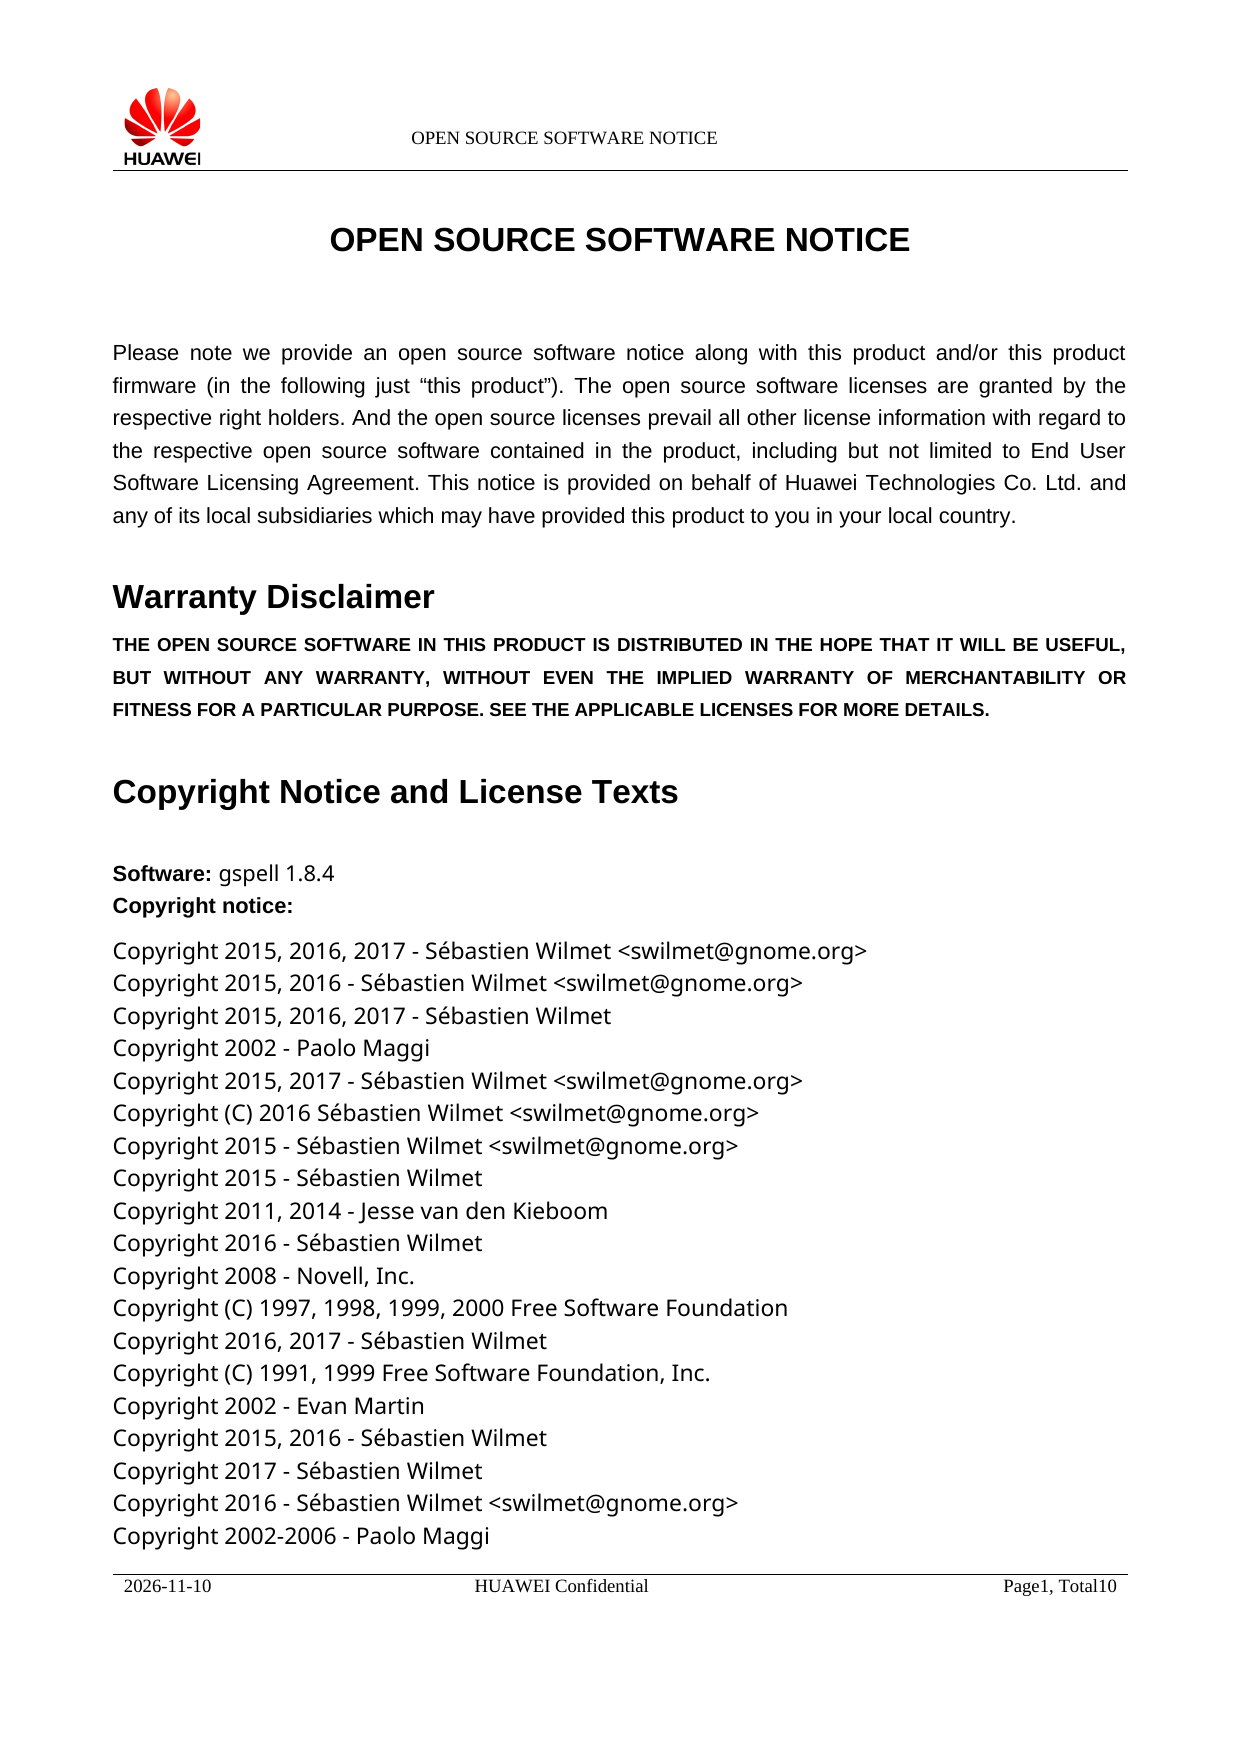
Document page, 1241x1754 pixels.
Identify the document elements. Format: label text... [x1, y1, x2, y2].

title Software: gspell 1.8.4 [112, 856, 1128, 889]
text OPEN SOURCE SOFTWARE NOTICE [112, 206, 1128, 271]
text Copyright notice: [112, 889, 1128, 921]
text Warranty Disclaimer [112, 564, 1128, 629]
text Please note we provide an open source software notice along with this product and/or this product firmware (in the following just “this product”). The open source software licenses are granted by the respective right holders. And the open source licenses prevail all other license information with regard to the respective open source software contained in the product, including but not limited to End User Software Licensing Agreement. This notice is provided on behalf of Huawei Technologies Co. Ltd. and any of its local subsidiaries which may have provided this product to you in your local country. [112, 336, 1128, 531]
picture [124, 88, 201, 165]
text The open source software in this product is distributed in the hope that it will be useful, but WITHOUT ANY WARRANTY, without even the implied warranty of MERCHANTABILITY or FITNESS FOR A PARTICULAR PURPOSE. See the applicable licenses for more details. [112, 629, 1128, 726]
text Copyright Notice and License Texts [112, 759, 1128, 824]
